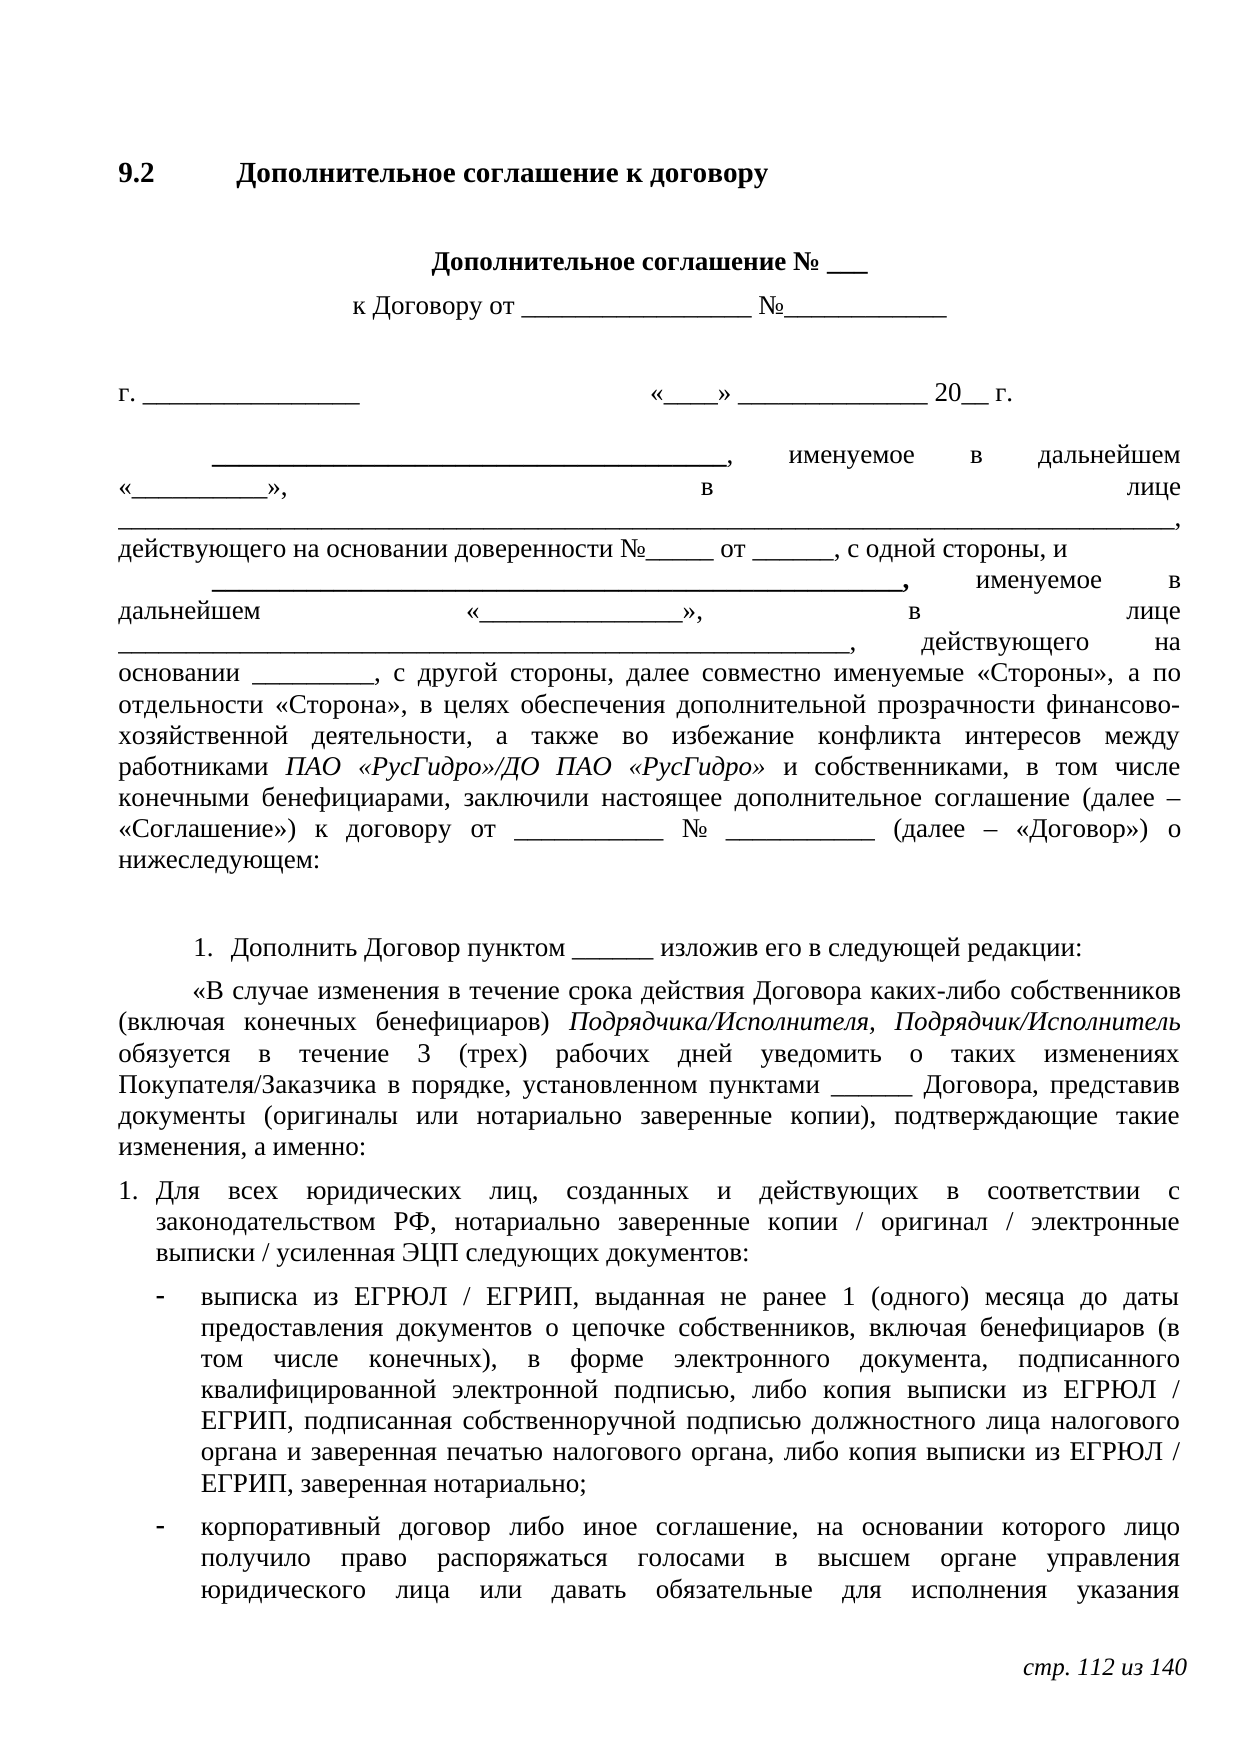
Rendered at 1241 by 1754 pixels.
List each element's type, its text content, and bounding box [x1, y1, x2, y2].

text Дополнительное соглашение № ___ [118, 245, 1181, 276]
text ______________________________________, именуемое в дальнейшем «__________», в лице ______________________________________________________________________________, действующего на основании доверенности №_____ от ______, с одной стороны, и [118, 438, 1181, 563]
subtitle Дополнительное соглашение к договору [118, 156, 1181, 189]
text ___________________________________________________, именуемое в дальнейшем «_______________», в лице ______________________________________________________, действующего на основании _________, с другой стороны, далее совместно именуемые «Стороны», а по отдельности «Сторона», в целях обеспечения дополнительной прозрачности финансово-хозяйственной деятельности, а также во избежание конфликта интересов между работниками ПАО «РусГидро»/ДО ПАО «РусГидро» и собственниками, в том числе конечными бенефициарами, заключили настоящее дополнительное соглашение (далее – «Соглашение») к договору от ___________ № ___________ (далее – «Договор») о нижеследующем: [118, 563, 1181, 874]
list выписка из ЕГРЮЛ / ЕГРИП, выданная не ранее 1 (одного) месяца до даты предоставления документов о цепочке собственников, включая бенефициаров (в том числе конечных), в форме электронного документа, подписанного квалифицированной электронной подписью, либо копия выписки из ЕГРЮЛ / ЕГРИП, подписанная собственноручной подписью должностного лица налогового органа и заверенная печатью налогового органа, либо копия выписки из ЕГРЮЛ / ЕГРИП, заверенная нотариально; [156, 1280, 1181, 1498]
text «В случае изменения в течение срока действия Договора каких-либо собственников (включая конечных бенефициаров) Подрядчика/Исполнителя, Подрядчик/Исполнитель обязуется в течение 3 (трех) рабочих дней уведомить о таких изменениях Покупателя/Заказчика в порядке, установленном пунктами ______ Договора, представив документы (оригиналы или нотариально заверенные копии), подтверждающие такие изменения, а именно: [118, 974, 1181, 1161]
list Дополнить Договор пунктом ______ изложив его в следующей редакции: [193, 931, 1181, 962]
list Для всех юридических лиц, созданных и действующих в соответствии с законодательством РФ, нотариально заверенные копии / оригинал / электронные выписки / усиленная ЭЦП следующих документов: [118, 1174, 1181, 1267]
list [156, 1510, 1181, 1604]
text г. ________________ «____» ______________ 20__ г. [118, 376, 1181, 407]
text к Договору от _________________ №____________ [118, 289, 1181, 320]
